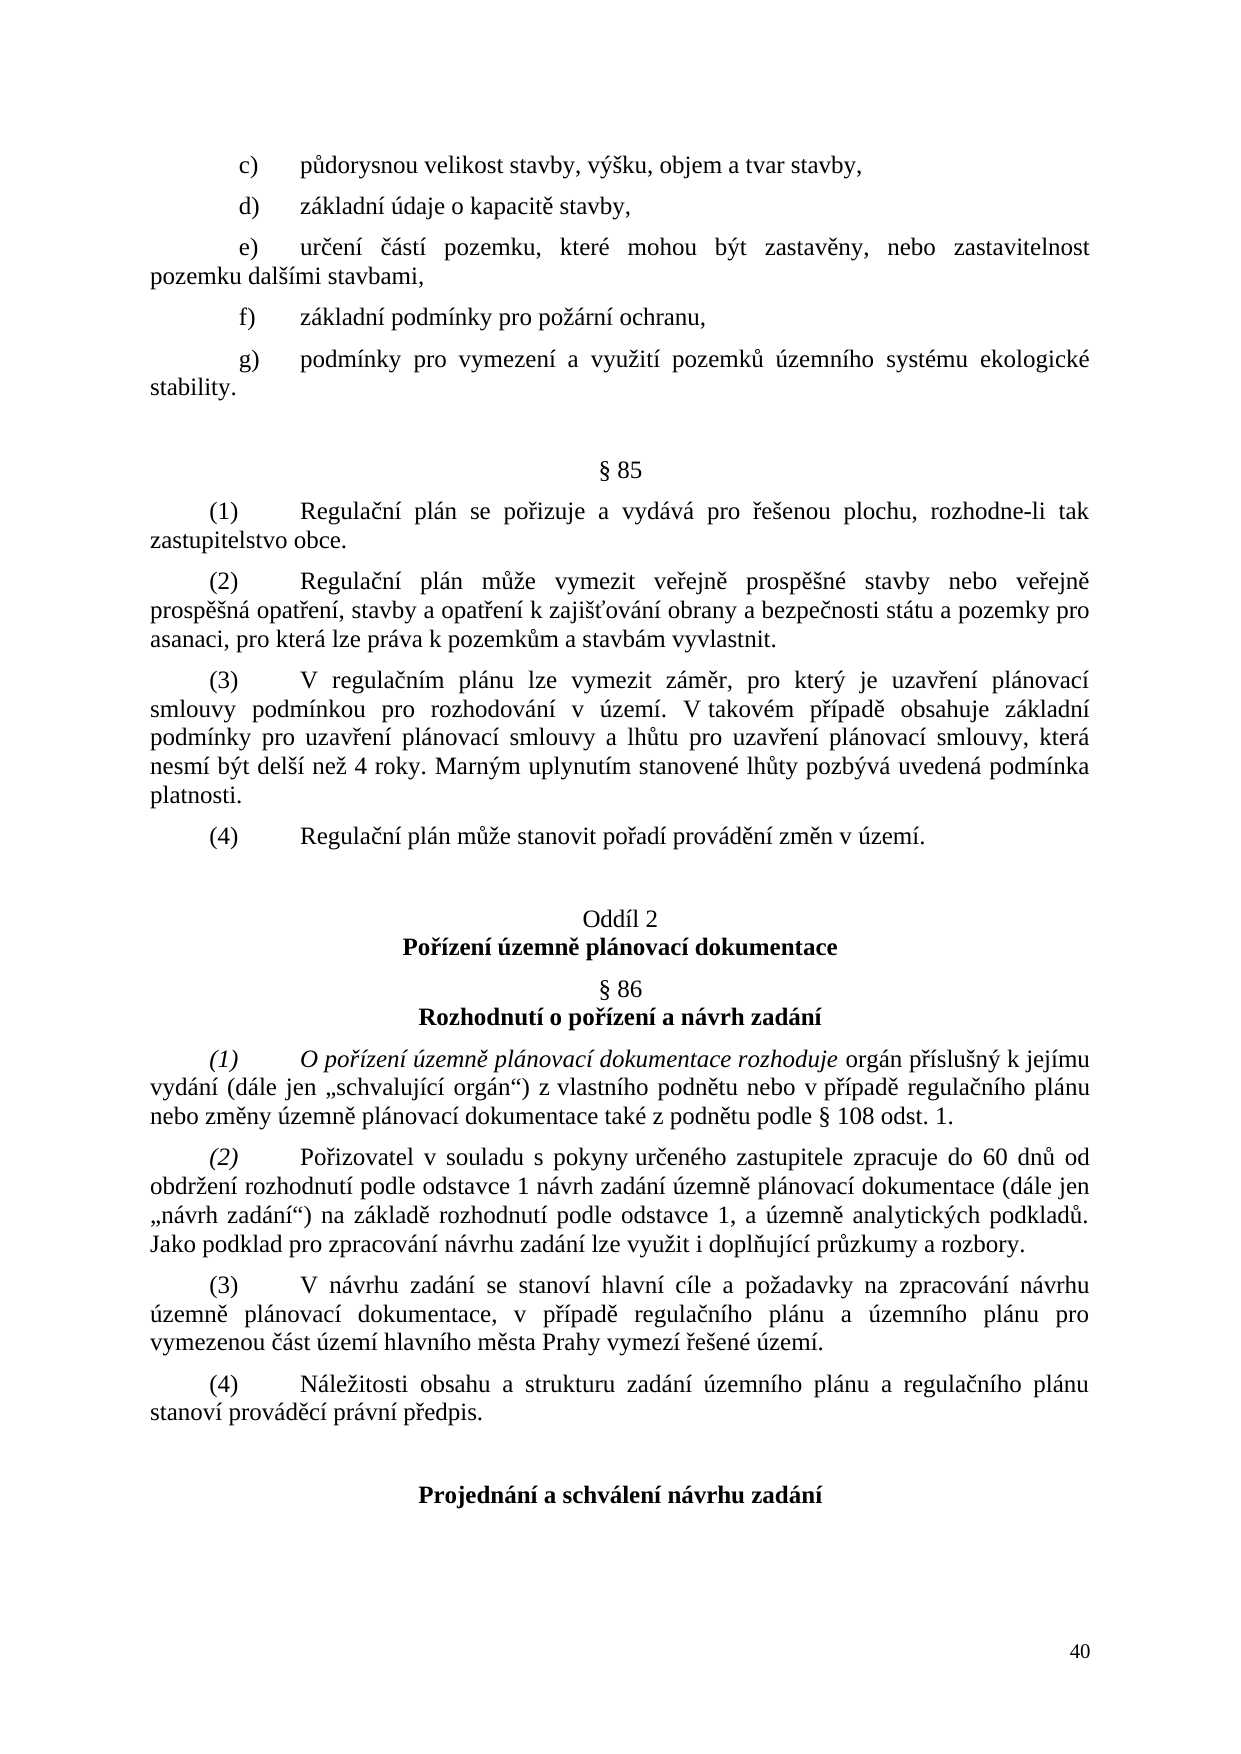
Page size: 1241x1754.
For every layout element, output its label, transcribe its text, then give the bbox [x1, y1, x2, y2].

text f) základní podmínky pro požární ochranu, [150, 302, 1090, 331]
text (4) Regulační plán může stanovit pořadí provádění změn v území. [150, 821, 1090, 850]
text (1) O pořízení územně plánovací dokumentace rozhoduje orgán příslušný k jejímu vydání (dále jen „schvalující orgán“) z vlastního podnětu nebo v případě regulačního plánu nebo změny územně plánovací dokumentace také z podnětu podle § 108 odst. 1. [150, 1044, 1090, 1130]
text (4) Náležitosti obsahu a strukturu zadání územního plánu a regulačního plánu stanoví prováděcí právní předpis. [150, 1369, 1090, 1426]
text d) základní údaje o kapacitě stavby, [150, 191, 1090, 220]
text Oddíl 2 Pořízení územně plánovací dokumentace [150, 904, 1090, 961]
text (3) V regulačním plánu lze vymezit záměr, pro který je uzavření plánovací smlouvy podmínkou pro rozhodování v území. V takovém případě obsahuje základní podmínky pro uzavření plánovací smlouvy a lhůtu pro uzavření plánovací smlouvy, která nesmí být delší než 4 roky. Marným uplynutím stanovené lhůty pozbývá uvedená podmínka platnosti. [150, 665, 1090, 809]
text c) půdorysnou velikost stavby, výšku, objem a tvar stavby, [150, 150, 1090, 179]
text (2) Pořizovatel v souladu s pokyny určeného zastupitele zpracuje do 60 dnů od obdržení rozhodnutí podle odstavce 1 návrh zadání územně plánovací dokumentace (dále jen „návrh zadání“) na základě rozhodnutí podle odstavce 1, a územně analytických podkladů. Jako podklad pro zpracování návrhu zadání lze využit i doplňující průzkumy a rozbory. [150, 1142, 1090, 1257]
text (2) Regulační plán může vymezit veřejně prospěšné stavby nebo veřejně prospěšná opatření, stavby a opatření k zajišťování obrany a bezpečnosti státu a pozemky pro asanaci, pro která lze práva k pozemkům a stavbám vyvlastnit. [150, 566, 1090, 652]
text § 86 Rozhodnutí o pořízení a návrh zadání [150, 974, 1090, 1031]
text g) podmínky pro vymezení a využití pozemků územního systému ekologické stability. [150, 344, 1090, 401]
text Projednání a schválení návrhu zadání [150, 1480, 1090, 1509]
text § 85 [150, 455, 1090, 484]
text e) určení částí pozemku, které mohou být zastavěny, nebo zastavitelnost pozemku dalšími stavbami, [150, 232, 1090, 290]
text (3) V návrhu zadání se stanoví hlavní cíle a požadavky na zpracování návrhu územně plánovací dokumentace, v případě regulačního plánu a územního plánu pro vymezenou část území hlavního města Prahy vymezí řešené území. [150, 1270, 1090, 1356]
text (1) Regulační plán se pořizuje a vydává pro řešenou plochu, rozhodne-li tak zastupitelstvo obce. [150, 496, 1090, 554]
